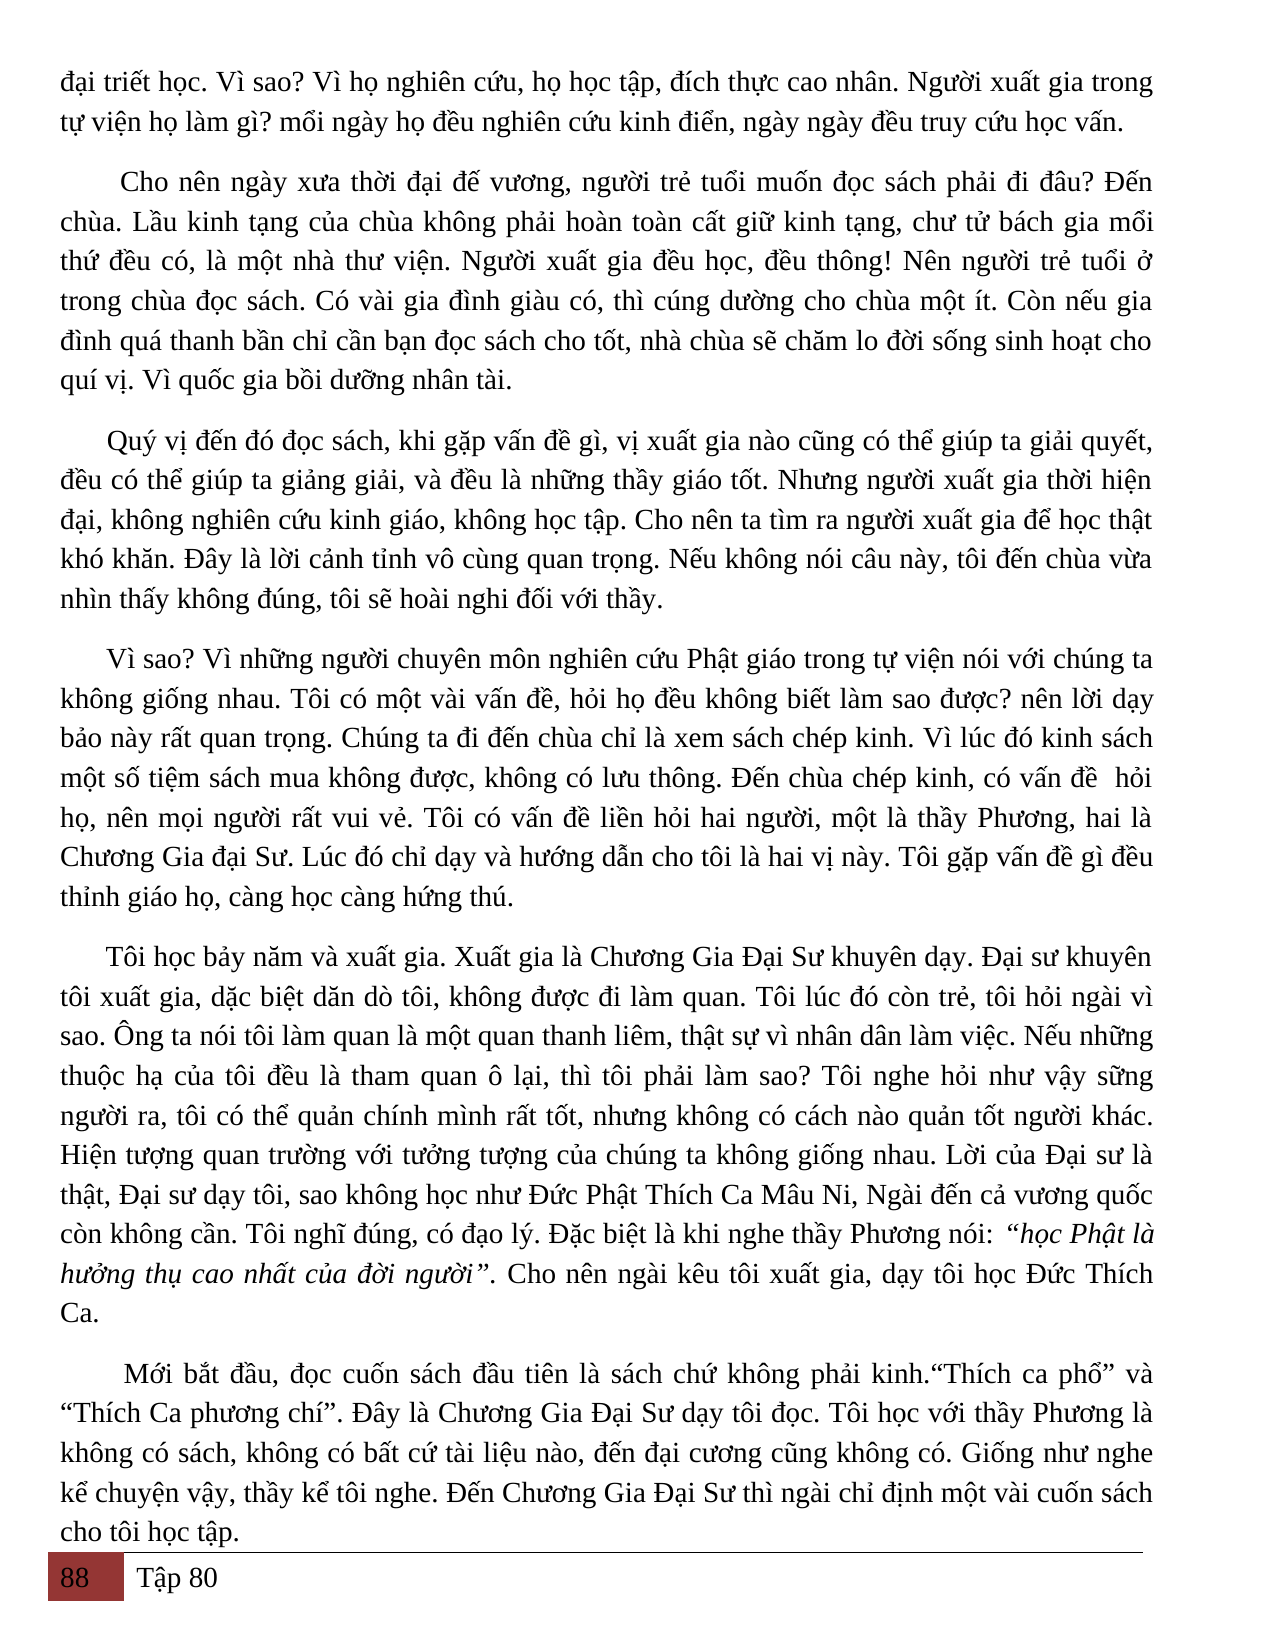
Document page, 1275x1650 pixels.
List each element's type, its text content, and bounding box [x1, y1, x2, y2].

text Mới bắt đầu, đọc cuốn sách đầu tiên là sách chứ không phải kinh.“Thích ca phổ” và “Thích Ca phương chí”. Đây là Chương Gia Đại Sư dạy tôi đọc. Tôi học với thầy Phương là không có sách, không có bất cứ tài liệu nào, đến đại cương cũng không có. Giống như nghe kể chuyện vậy, thầy kể tôi nghe. Đến Chương Gia Đại Sư thì ngài chỉ định một vài cuốn sách cho tôi học tập. [60, 1352, 1155, 1549]
text Quý vị đến đó đọc sách, khi gặp vấn đề gì, vị xuất gia nào cũng có thể giúp ta giải quyết, đều có thể giúp ta giảng giải, và đều là những thầy giáo tốt. Nhưng người xuất gia thời hiện đại, không nghiên cứu kinh giáo, không học tập. Cho nên ta tìm ra người xuất gia để học thật khó khăn. Đây là lời cảnh tỉnh vô cùng quan trọng. Nếu không nói câu này, tôi đến chùa vừa nhìn thấy không đúng, tôi sẽ hoài nghi đối với thầy. [60, 418, 1155, 616]
text Tôi học bảy năm và xuất gia. Xuất gia là Chương Gia Đại Sư khuyên dạy. Đại sư khuyên tôi xuất gia, dặc biệt dăn dò tôi, không được đi làm quan. Tôi lúc đó còn trẻ, tôi hỏi ngài vì sao. Ông ta nói tôi làm quan là một quan thanh liêm, thật sự vì nhân dân làm việc. Nếu những thuộc hạ của tôi đều là tham quan ô lại, thì tôi phải làm sao? Tôi nghe hỏi như vậy sững người ra, tôi có thể quản chính mình rất tốt, nhưng không có cách nào quản tốt người khác. Hiện tượng quan trường với tưởng tượng của chúng ta không giống nhau. Lời của Đại sư là thật, Đại sư dạy tôi, sao không học như Đức Phật Thích Ca Mâu Ni, Ngài đến cả vương quốc còn không cần. Tôi nghĩ đúng, có đạo lý. Đặc biệt là khi nghe thầy Phương nói: “học Phật là hưởng thụ cao nhất của đời người”. Cho nên ngài kêu tôi xuất gia, dạy tôi học Đức Thích Ca. [60, 935, 1155, 1331]
text Cho nên ngày xưa thời đại đế vương, người trẻ tuổi muốn đọc sách phải đi đâu? Đến chùa. Lầu kinh tạng của chùa không phải hoàn toàn cất giữ kinh tạng, chư tử bách gia mổi thứ đều có, là một nhà thư viện. Người xuất gia đều học, đều thông! Nên người trẻ tuổi ở trong chùa đọc sách. Có vài gia đình giàu có, thì cúng dường cho chùa một ít. Còn nếu gia đình quá thanh bần chỉ cần bạn đọc sách cho tốt, nhà chùa sẽ chăm lo đời sống sinh hoạt cho quí vị. Vì quốc gia bồi dưỡng nhân tài. [60, 160, 1155, 397]
text Vì sao? Vì những người chuyên môn nghiên cứu Phật giáo trong tự viện nói với chúng ta không giống nhau. Tôi có một vài vấn đề, hỏi họ đều không biết làm sao được? nên lời dạy bảo này rất quan trọng. Chúng ta đi đến chùa chỉ là xem sách chép kinh. Vì lúc đó kinh sách một số tiệm sách mua không được, không có lưu thông. Đến chùa chép kinh, có vấn đề hỏi họ, nên mọi người rất vui vẻ. Tôi có vấn đề liền hỏi hai người, một là thầy Phương, hai là Chương Gia đại Sư. Lúc đó chỉ dạy và hướng dẫn cho tôi là hai vị này. Tôi gặp vấn đề gì đều thỉnh giáo họ, càng học càng hứng thú. [60, 637, 1155, 914]
